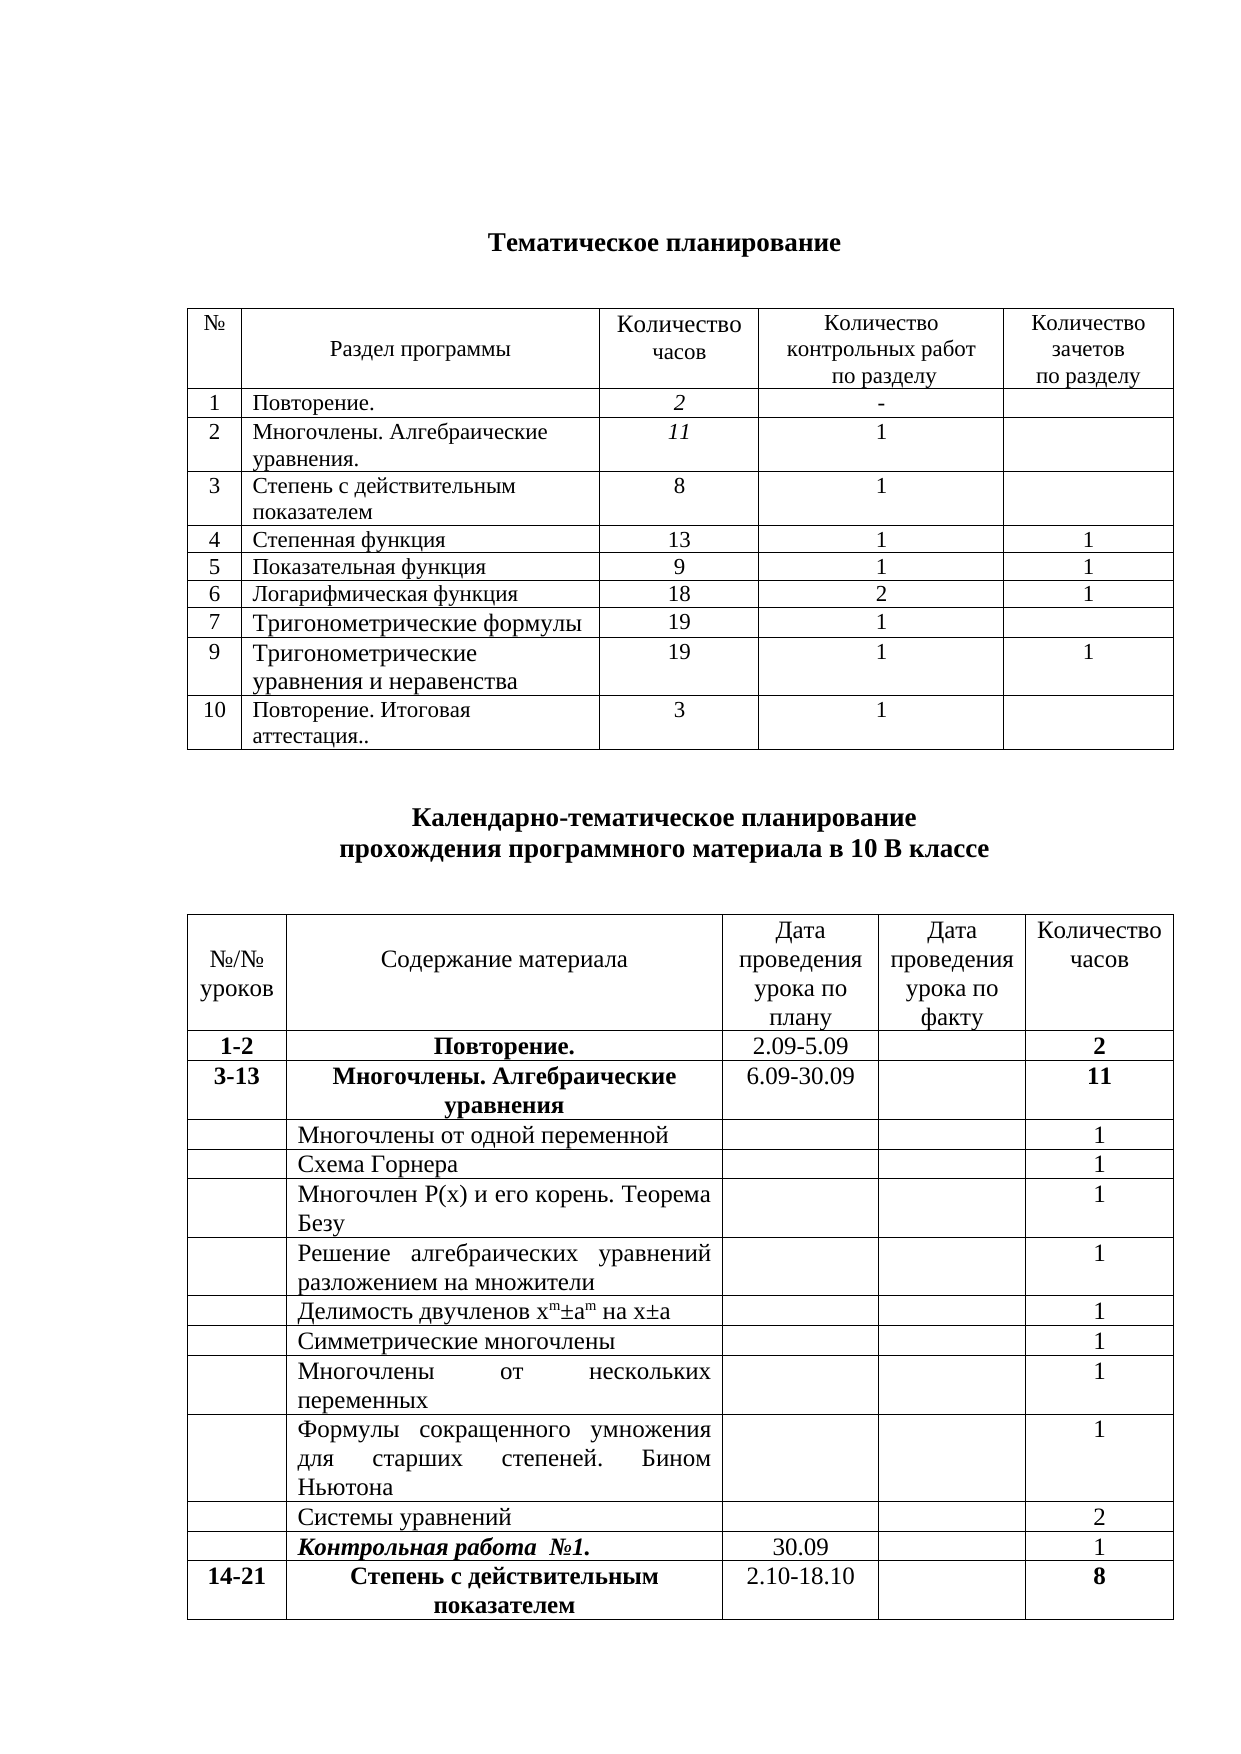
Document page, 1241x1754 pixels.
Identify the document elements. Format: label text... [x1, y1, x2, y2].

table_cell Делимость двучленов хm±аm на х±а [287, 1296, 722, 1325]
table_cell [879, 1356, 1025, 1413]
table_cell 2 [600, 389, 758, 417]
table_cell 3-13 [188, 1061, 286, 1119]
table_cell [879, 1179, 1025, 1237]
table_cell [188, 1415, 286, 1501]
table_cell [879, 1061, 1025, 1119]
table_cell [188, 1356, 286, 1413]
table_cell 2 [759, 581, 1003, 607]
table_cell 1 [1026, 1179, 1173, 1237]
table_cell [879, 1502, 1025, 1531]
table_cell 1 [1004, 581, 1173, 607]
table_cell [879, 1326, 1025, 1355]
table_cell [188, 1179, 286, 1237]
table_cell 30.09 [723, 1532, 878, 1560]
table_cell [723, 1502, 878, 1531]
table_cell [723, 1238, 878, 1295]
table_cell [188, 1532, 286, 1560]
table_header Количество контрольных работ по разделу [759, 309, 1003, 388]
table_cell Показательная функция [242, 553, 599, 579]
table_cell 11 [600, 418, 758, 471]
table_cell Системы уравнений [287, 1502, 722, 1531]
table_cell [879, 1561, 1025, 1619]
table_cell 1 [1026, 1150, 1173, 1178]
table_cell 1 [759, 553, 1003, 579]
table_cell Многочлены от одной переменной [287, 1120, 722, 1148]
table_cell [1004, 696, 1173, 749]
table_cell 19 [600, 638, 758, 695]
table_cell 7 [188, 608, 241, 637]
table_cell Формулы сокращенного умножения для старших степеней. Бином Ньютона [287, 1415, 722, 1501]
table_cell 9 [188, 638, 241, 695]
table_cell 1 [1026, 1326, 1173, 1355]
table_cell 1 [1026, 1296, 1173, 1325]
table_cell [723, 1179, 878, 1237]
table_cell 2.09-5.09 [723, 1031, 878, 1060]
text прохождения программного материала в 10 В классе [177, 832, 1152, 863]
table_header Раздел программы [242, 309, 599, 388]
table_cell 1 [759, 696, 1003, 749]
table_cell 8 [600, 472, 758, 525]
table_cell 1 [1026, 1415, 1173, 1501]
table_cell 2 [1026, 1031, 1173, 1060]
table_cell 10 [188, 696, 241, 749]
table_cell 4 [188, 526, 241, 552]
table_cell [879, 1296, 1025, 1325]
table_cell 1 [1026, 1532, 1173, 1560]
table_cell Многочлен Р(х) и его корень. Теорема Безу [287, 1179, 722, 1237]
table_cell 1 [1026, 1238, 1173, 1295]
table_cell [188, 1238, 286, 1295]
table_cell 1 [759, 526, 1003, 552]
table_cell 1 [1004, 526, 1173, 552]
table_cell 1 [759, 638, 1003, 695]
table_cell [1004, 389, 1173, 417]
table_cell 1 [759, 472, 1003, 525]
table_cell 11 [1026, 1061, 1173, 1119]
table_cell 9 [600, 553, 758, 579]
text Тематическое планирование [177, 226, 1152, 257]
table_cell [879, 1238, 1025, 1295]
table_cell Многочлены. Алгебраические уравнения. [242, 418, 599, 471]
table_cell Многочлены от нескольких переменных [287, 1356, 722, 1413]
table_header Количество зачетов по разделу [1004, 309, 1173, 388]
table_cell 2 [188, 418, 241, 471]
table_cell [1004, 418, 1173, 471]
table_header Дата проведения урока по плану [723, 915, 878, 1030]
table_cell [188, 1326, 286, 1355]
table_cell Многочлены. Алгебраические уравнения [287, 1061, 722, 1119]
table_cell [188, 1150, 286, 1178]
table_cell [1004, 608, 1173, 637]
table_cell Контрольная работа №1. [287, 1532, 722, 1560]
table_cell 1 [1004, 638, 1173, 695]
table_cell [879, 1120, 1025, 1148]
table_header №/№ уроков [188, 915, 286, 1030]
table_header Количество часов [1026, 915, 1173, 1030]
table_cell [723, 1326, 878, 1355]
table_cell 3 [600, 696, 758, 749]
table_cell [188, 1296, 286, 1325]
table_cell 3 [188, 472, 241, 525]
table_header Дата проведения урока по факту [879, 915, 1025, 1030]
table_cell [879, 1031, 1025, 1060]
table_cell Тригонометрические формулы [242, 608, 599, 637]
table_cell 1 [759, 608, 1003, 637]
table_cell 1-2 [188, 1031, 286, 1060]
table_header Содержание материала [287, 915, 722, 1030]
table_cell [188, 1120, 286, 1148]
table_cell [879, 1415, 1025, 1501]
table_cell 1 [188, 389, 241, 417]
table_cell [723, 1415, 878, 1501]
table_cell 1 [759, 418, 1003, 471]
table_cell 13 [600, 526, 758, 552]
table_cell [723, 1120, 878, 1148]
text Календарно-тематическое планирование [177, 801, 1152, 832]
table_cell 18 [600, 581, 758, 607]
table_cell Логарифмическая функция [242, 581, 599, 607]
table_cell - [759, 389, 1003, 417]
table_cell 6 [188, 581, 241, 607]
table_cell Тригонометрические уравнения и неравенства [242, 638, 599, 695]
table_cell 14-21 [188, 1561, 286, 1619]
table_cell 2.10-18.10 [723, 1561, 878, 1619]
table_cell Схема Горнера [287, 1150, 722, 1178]
table_cell [1004, 472, 1173, 525]
table_cell 1 [1004, 553, 1173, 579]
table_cell Решение алгебраических уравнений разложением на множители [287, 1238, 722, 1295]
table_cell [879, 1150, 1025, 1178]
table_cell 8 [1026, 1561, 1173, 1619]
table_cell [723, 1150, 878, 1178]
table_cell Степень с действительным показателем [287, 1561, 722, 1619]
table_cell Повторение. Итоговая аттестация.. [242, 696, 599, 749]
table_cell Повторение. [242, 389, 599, 417]
table_cell 19 [600, 608, 758, 637]
table_cell Степенная функция [242, 526, 599, 552]
table_cell 1 [1026, 1356, 1173, 1413]
table_cell 6.09-30.09 [723, 1061, 878, 1119]
table_header Количество часов [600, 309, 758, 388]
table_cell [723, 1296, 878, 1325]
table_cell Степень с действительным показателем [242, 472, 599, 525]
table_cell Повторение. [287, 1031, 722, 1060]
table_header № [188, 309, 241, 388]
table_cell 5 [188, 553, 241, 579]
table_cell [723, 1356, 878, 1413]
table_cell [879, 1532, 1025, 1560]
table_cell 1 [1026, 1120, 1173, 1148]
table_cell 2 [1026, 1502, 1173, 1531]
table_cell Симметрические многочлены [287, 1326, 722, 1355]
table_cell [188, 1502, 286, 1531]
